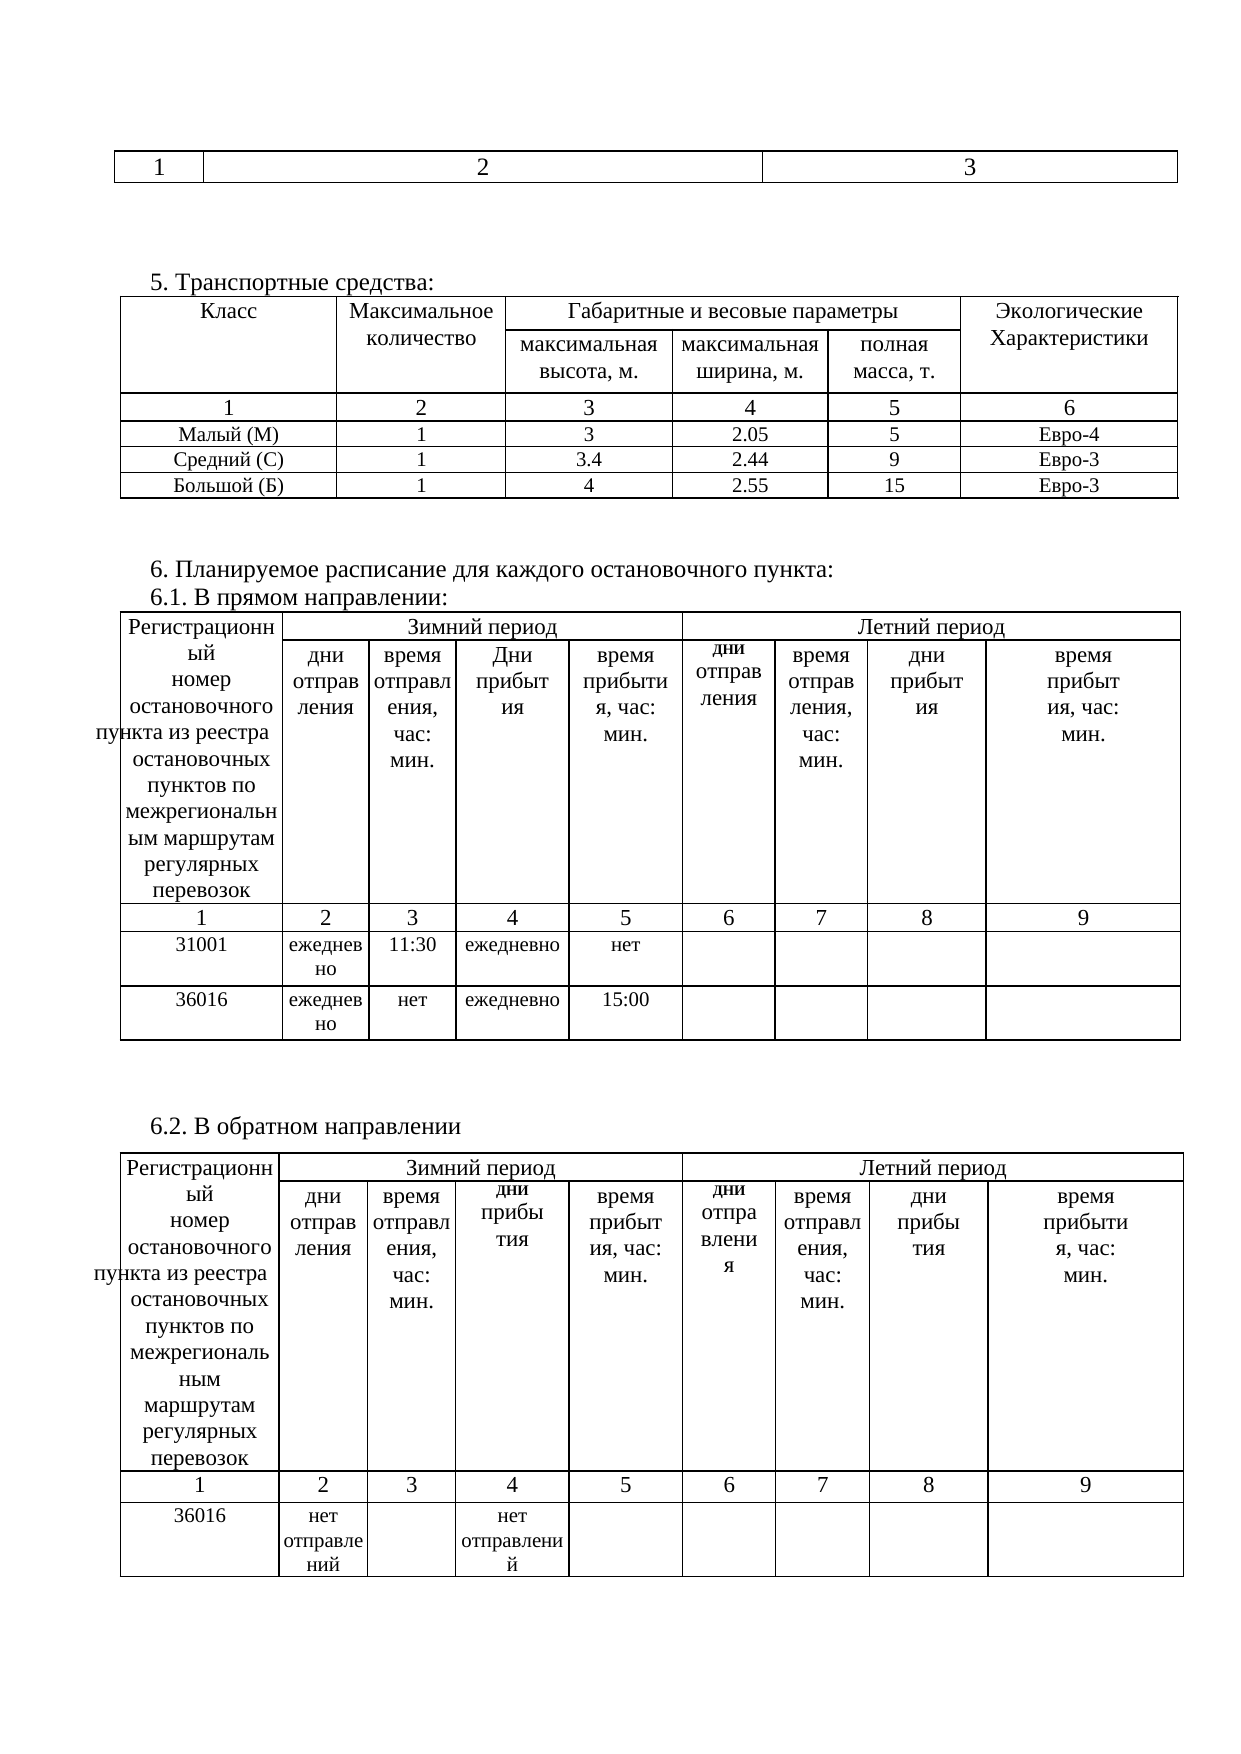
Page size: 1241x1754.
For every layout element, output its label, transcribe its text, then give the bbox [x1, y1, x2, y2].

table_cell [776, 987, 867, 1039]
table_cell 7 [776, 904, 867, 931]
table_cell максимальная ширина, м. [673, 331, 827, 392]
table_cell 6 [683, 1472, 775, 1502]
table_cell нет [370, 987, 455, 1039]
table_cell 1 [115, 152, 203, 181]
text 6. Планируемое расписание для каждого остановочного пункта: [150, 554, 1090, 582]
table_cell ежедневно [283, 932, 368, 985]
table_cell Малый (М) [121, 422, 336, 446]
table_header Зимний период [280, 1154, 682, 1180]
table_cell 31001 [121, 932, 282, 985]
table_cell 3 [368, 1472, 455, 1502]
table_cell полная масса, т. [829, 331, 960, 392]
table_cell ДНИ отпра влени я [683, 1182, 775, 1470]
table_cell время отправл ения, час: мин. [370, 641, 455, 903]
table_cell 4 [673, 394, 827, 420]
table_cell 1 [337, 473, 505, 497]
table_cell 11:30 [370, 932, 455, 985]
table_cell [683, 932, 774, 985]
table_cell 5 [829, 394, 960, 420]
table_header Летний период [683, 613, 1180, 639]
table_cell 36016 [121, 1503, 278, 1576]
table_cell 3 [763, 152, 1177, 181]
table_cell максимальная высота, м. [506, 331, 672, 392]
text 6.1. В прямом направлении: [150, 582, 1090, 611]
table_cell 5 [829, 422, 960, 446]
table_cell 3 [506, 394, 672, 420]
table_header Максимальное количество [337, 297, 505, 392]
table_cell Евро-3 [961, 473, 1177, 497]
table_cell 5 [570, 904, 682, 931]
table_cell 2 [283, 904, 368, 931]
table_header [121, 1154, 278, 1470]
table_cell 15 [829, 473, 960, 497]
table_cell время прибыти я, час: мин. [570, 641, 682, 903]
table_cell дни прибыт ия [868, 641, 985, 903]
table_cell [987, 932, 1180, 985]
table_cell [870, 1503, 987, 1576]
text 6.2. В обратном направлении [150, 1111, 1090, 1140]
table_cell [868, 987, 985, 1039]
table_cell дни отправ ления [283, 641, 368, 903]
table_cell время отправл ения, час: мин. [776, 1182, 869, 1470]
table_header Габаритные и весовые параметры [506, 297, 960, 329]
table_cell Средний (С) [121, 447, 336, 471]
table_cell 6 [961, 394, 1177, 420]
table_header Экологические Характеристики [961, 297, 1177, 392]
table_cell ДНИ отправ ления [683, 641, 774, 903]
table_cell 36016 [121, 987, 282, 1039]
table_header Класс [121, 297, 336, 392]
table_cell время прибыт ия, час: мин. [987, 641, 1180, 903]
table_cell 1 [121, 904, 282, 931]
table_cell 9 [987, 904, 1180, 931]
table_cell 9 [829, 447, 960, 471]
table_header Летний период [683, 1154, 1183, 1180]
table_cell [368, 1503, 455, 1576]
table_cell [987, 987, 1180, 1039]
table_cell Дни прибыт ия [457, 641, 568, 903]
table_cell 1 [121, 394, 336, 420]
table_cell 2.44 [673, 447, 827, 471]
table_cell 4 [506, 473, 672, 497]
table_cell ежедневно [283, 987, 368, 1039]
table_cell ежедневно [457, 932, 568, 985]
table_cell ДНИ прибы тия [456, 1182, 568, 1470]
table_cell 4 [456, 1472, 568, 1502]
table_cell [776, 1503, 869, 1576]
table_cell 2.05 [673, 422, 827, 446]
table_cell 1 [337, 422, 505, 446]
table_cell 2 [280, 1472, 367, 1502]
table_cell [776, 932, 867, 985]
table_header Зимний период [283, 613, 682, 639]
table_cell 8 [868, 904, 985, 931]
table_cell 1 [121, 1472, 278, 1502]
table_cell 15:00 [570, 987, 682, 1039]
table_cell нет отправлений [280, 1503, 367, 1576]
table_cell [683, 987, 774, 1039]
table_cell дни отправ ления [280, 1182, 367, 1470]
table_cell 2.55 [673, 473, 827, 497]
table_cell нет отправлений [456, 1503, 568, 1576]
table_cell [868, 932, 985, 985]
table_cell дни прибы тия [870, 1182, 987, 1470]
table_cell ежедневно [457, 987, 568, 1039]
table_cell 3.4 [506, 447, 672, 471]
table_cell 5 [570, 1472, 682, 1502]
table_cell Большой (Б) [121, 473, 336, 497]
table_cell время отправл ения, час: мин. [368, 1182, 455, 1470]
table_cell 3 [506, 422, 672, 446]
table_cell [570, 1503, 682, 1576]
table_cell [989, 1503, 1183, 1576]
table_cell нет [570, 932, 682, 985]
table_cell 4 [457, 904, 568, 931]
table_cell 9 [989, 1472, 1183, 1502]
table_cell Евро-4 [961, 422, 1177, 446]
table_cell 6 [683, 904, 774, 931]
table_cell время прибыт ия, час: мин. [570, 1182, 682, 1470]
table_cell [683, 1503, 775, 1576]
table_cell время отправ ления, час: мин. [776, 641, 867, 903]
table_cell 2 [337, 394, 505, 420]
text 5. Транспортные средства: [150, 267, 1090, 296]
table_cell 3 [370, 904, 455, 931]
table_cell время прибыти я, час: мин. [989, 1182, 1183, 1470]
table_cell 1 [337, 447, 505, 471]
table_cell 7 [776, 1472, 869, 1502]
table_header Регистрационный номер остановочного пункта из реестра остановочных пунктов по межрегиональным маршрутам регулярных перевозок [121, 613, 282, 903]
table_cell 8 [870, 1472, 987, 1502]
table_cell Евро-3 [961, 447, 1177, 471]
table_cell 2 [204, 152, 762, 181]
